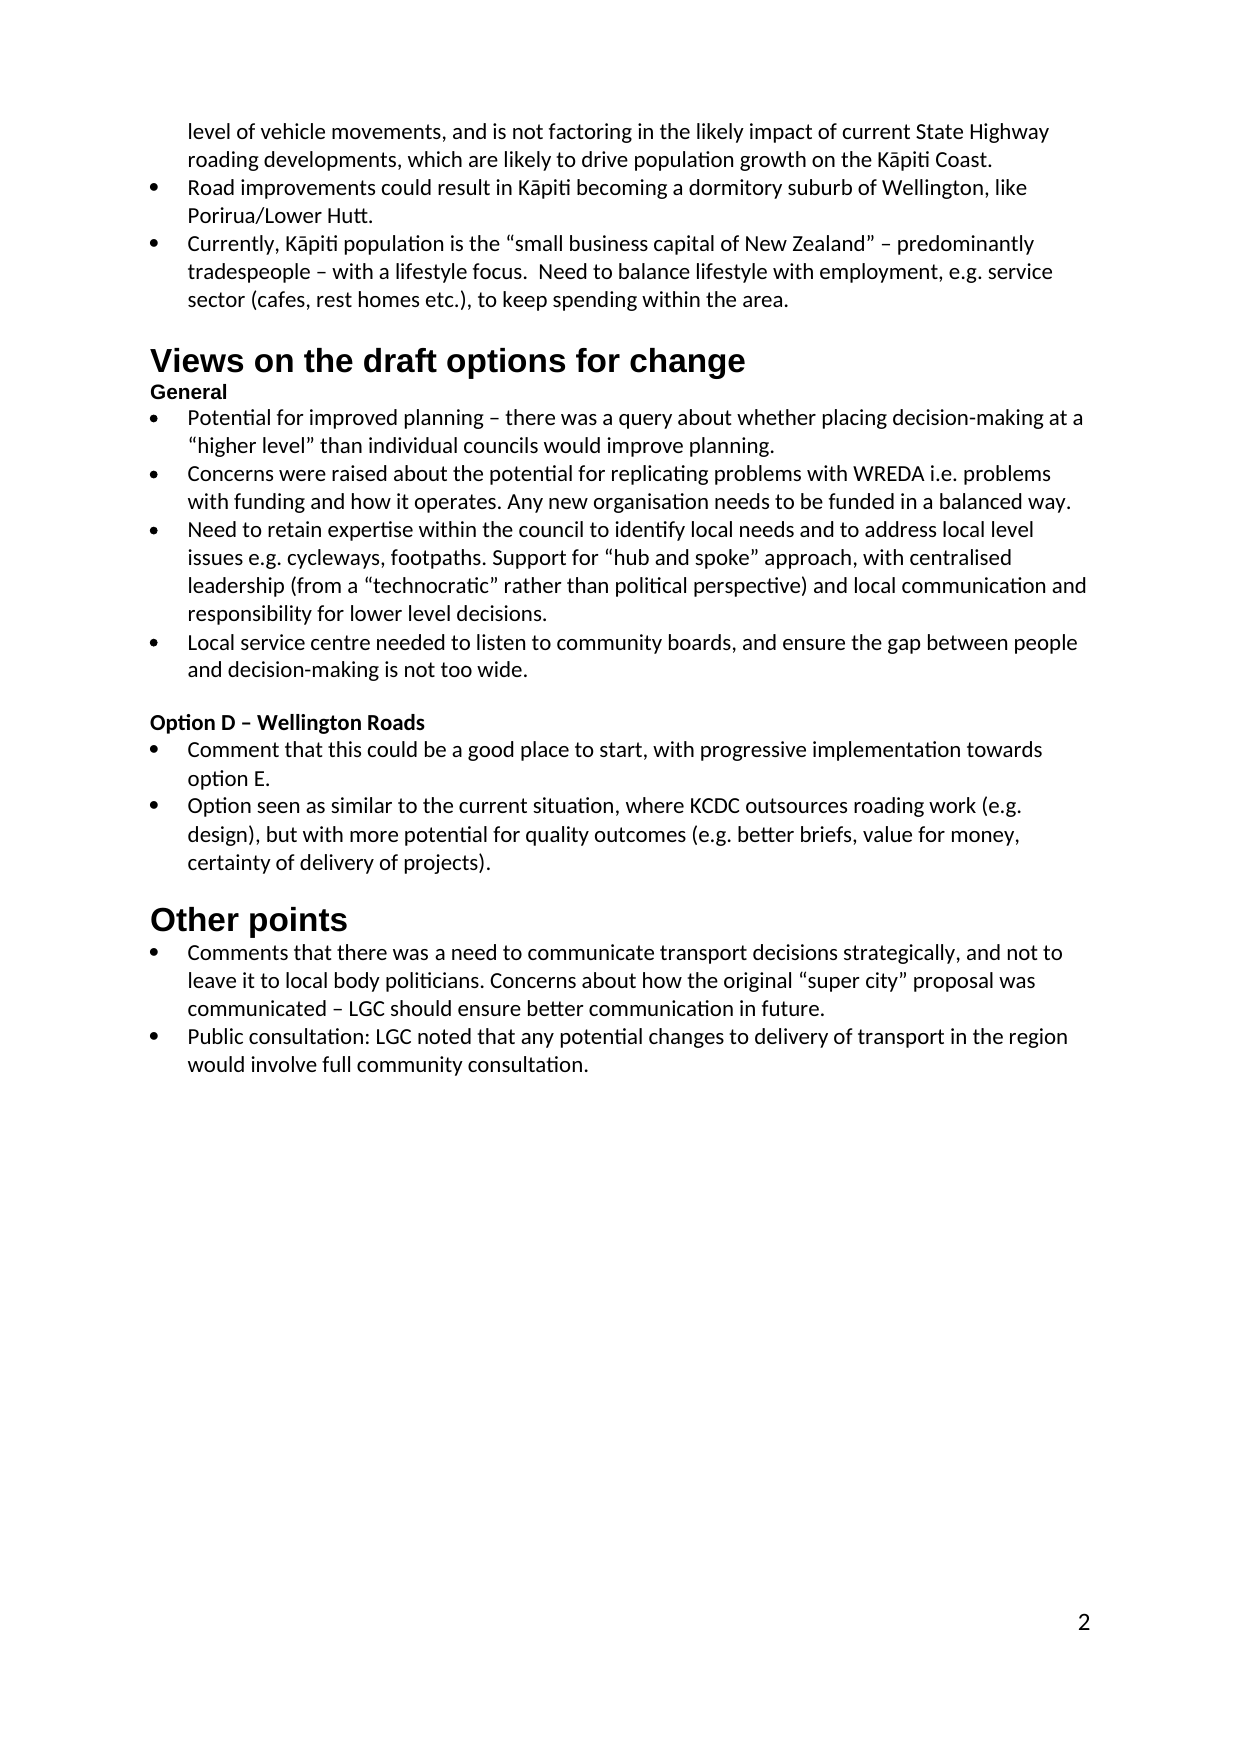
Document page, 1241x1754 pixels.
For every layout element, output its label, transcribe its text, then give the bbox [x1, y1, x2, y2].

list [150, 117, 1090, 173]
text Views on the draft options for change [150, 341, 1090, 379]
list Public consultation: LGC noted that any potential changes to delivery of transport in the region would involve full community consultation. [150, 1022, 1090, 1078]
text Other points [150, 900, 1090, 938]
list Option seen as similar to the current situation, where KCDC outsources roading work (e.g. design), but with more potential for quality outcomes (e.g. better briefs, value for money, certainty of delivery of projects). [150, 792, 1090, 876]
list Comment that this could be a good place to start, with progressive implementation towards option E. [150, 736, 1090, 792]
list Road improvements could result in Kāpiti becoming a dormitory suburb of Wellington, like Porirua/Lower Hutt. [150, 173, 1090, 229]
list Local service centre needed to listen to community boards, and ensure the gap between people and decision-making is not too wide. [150, 628, 1090, 684]
text General [150, 379, 1090, 403]
list Currently, Kāpiti population is the “small business capital of New Zealand” – predominantly tradespeople – with a lifestyle focus. Need to balance lifestyle with employment, e.g. service sector (cafes, rest homes etc.), to keep spending within the area. [150, 229, 1090, 313]
list Potential for improved planning – there was a query about whether placing decision-making at a “higher level” than individual councils would improve planning. [150, 403, 1090, 459]
list Comments that there was a need to communicate transport decisions strategically, and not to leave it to local body politicians. Concerns about how the original “super city” proposal was communicated – LGC should ensure better communication in future. [150, 938, 1090, 1022]
text Option D – Wellington Roads [150, 708, 1090, 736]
list Need to retain expertise within the council to identify local needs and to address local level issues e.g. cycleways, footpaths. Support for “hub and spoke” approach, with centralised leadership (from a “technocratic” rather than political perspective) and local communication and responsibility for lower level decisions. [150, 516, 1090, 628]
list Concerns were raised about the potential for replicating problems with WREDA i.e. problems with funding and how it operates. Any new organisation needs to be funded in a balanced way. [150, 459, 1090, 516]
